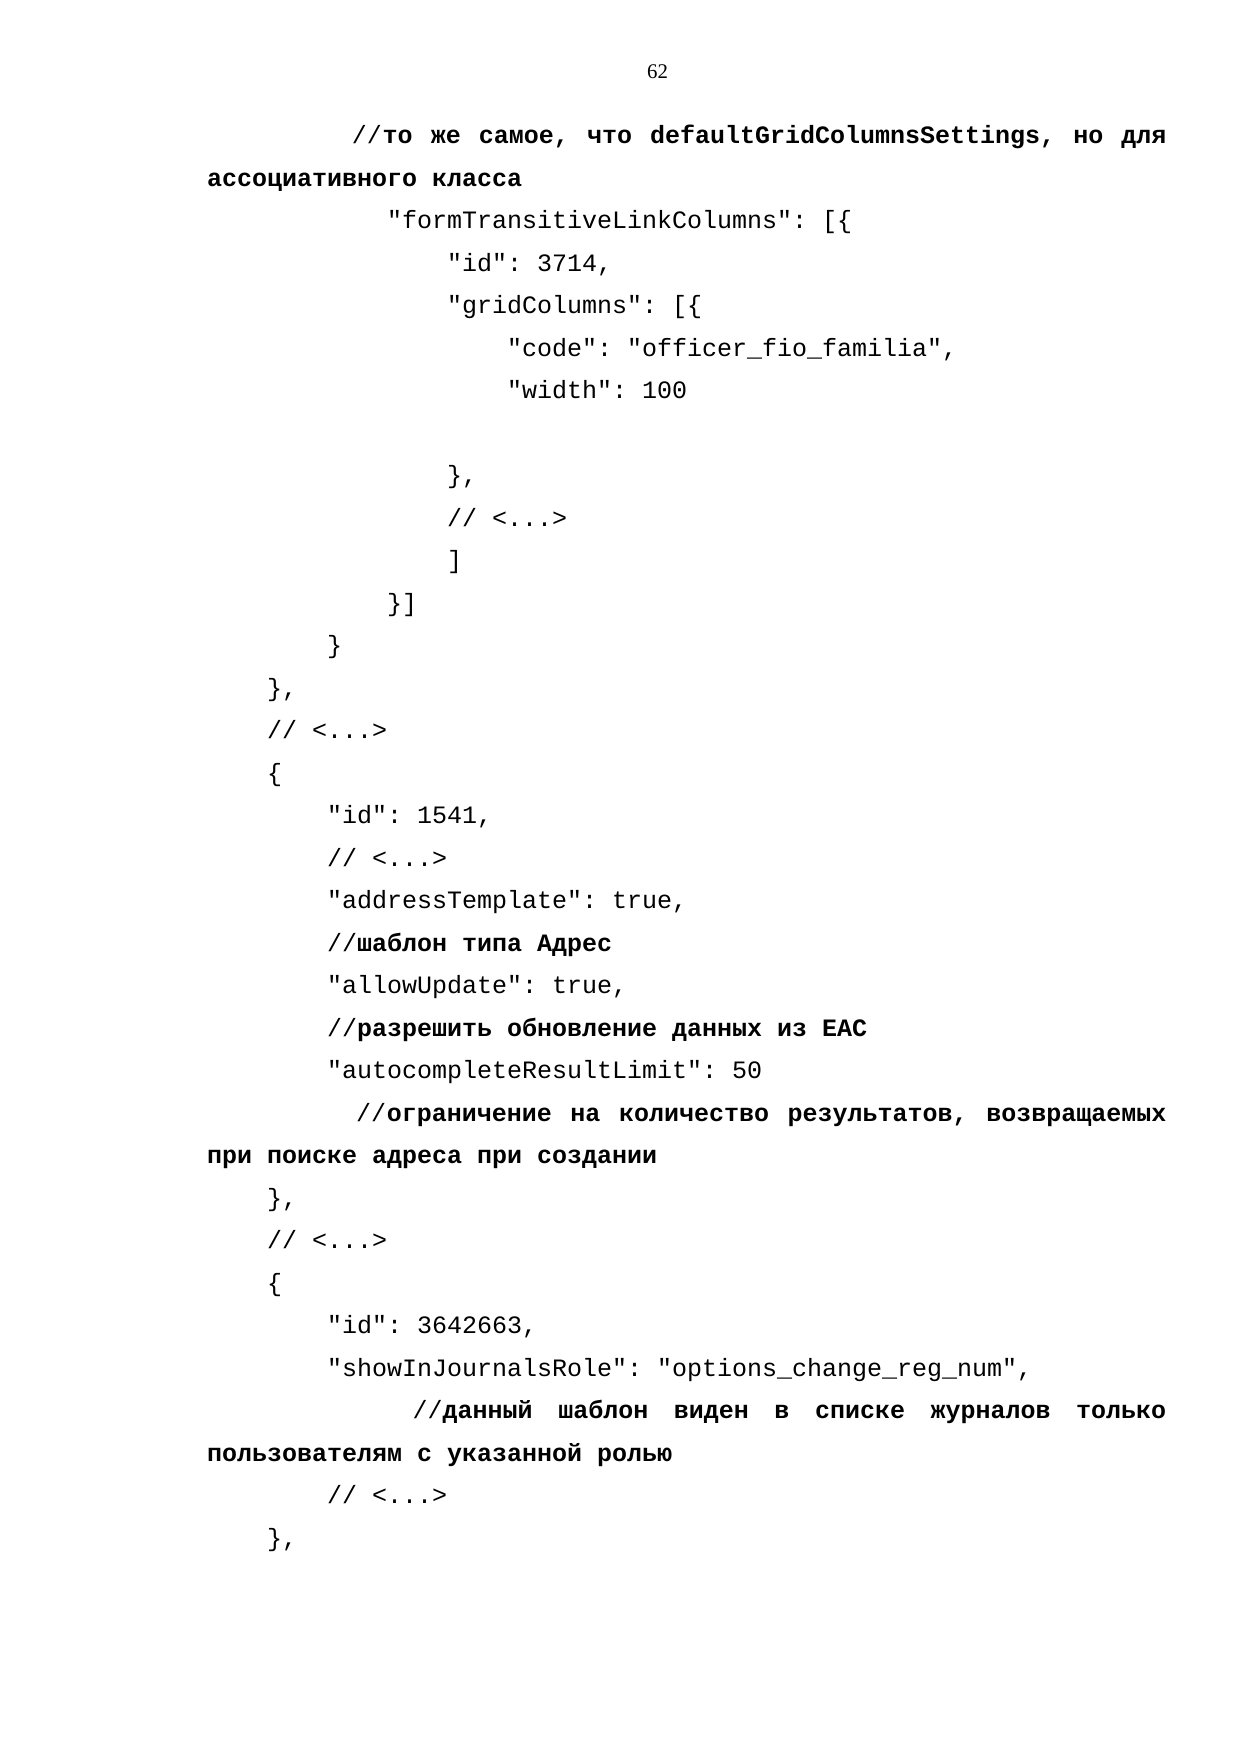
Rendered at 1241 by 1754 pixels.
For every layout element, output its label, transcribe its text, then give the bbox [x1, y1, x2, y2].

text //ограничение на количество результатов, возвращаемых при поиске адреса при создании [207, 1101, 1167, 1171]
text }, [207, 1526, 1167, 1554]
text "code": "officer_fio_familia", [207, 336, 1167, 364]
text "id": 3642663, [207, 1313, 1167, 1341]
text }, [207, 676, 1167, 704]
text //данный шаблон виден в списке журналов только пользователям с указанной ролью [207, 1398, 1167, 1469]
text }] [207, 591, 1167, 619]
text "gridColumns": [{ [207, 293, 1167, 321]
text }, [207, 1186, 1167, 1214]
text "width": 100 [207, 378, 1167, 406]
text "id": 1541, [207, 803, 1167, 831]
text ] [207, 548, 1167, 576]
text // <...> [207, 718, 1167, 746]
text //шаблон типа Адрес [207, 931, 1167, 959]
text }, [207, 463, 1167, 491]
text // <...> [207, 1483, 1167, 1511]
text { [207, 761, 1167, 789]
text "formTransitiveLinkColumns": [{ [207, 208, 1167, 236]
text "id": 3714, [207, 251, 1167, 279]
text "addressTemplate": true, [207, 888, 1167, 916]
text "allowUpdate": true, [207, 973, 1167, 1001]
text { [207, 1271, 1167, 1299]
text // <...> [207, 506, 1167, 534]
text "showInJournalsRole": "options_change_reg_num", [207, 1356, 1167, 1384]
text "autocompleteResultLimit": 50 [207, 1058, 1167, 1086]
text } [207, 633, 1167, 661]
text // <...> [207, 1228, 1167, 1256]
text //разрешить обновление данных из ЕАС [207, 1016, 1167, 1044]
text // <...> [207, 846, 1167, 874]
text //то же самое, что defaultGridColumnsSettings, но для ассоциативного класса [207, 123, 1167, 194]
